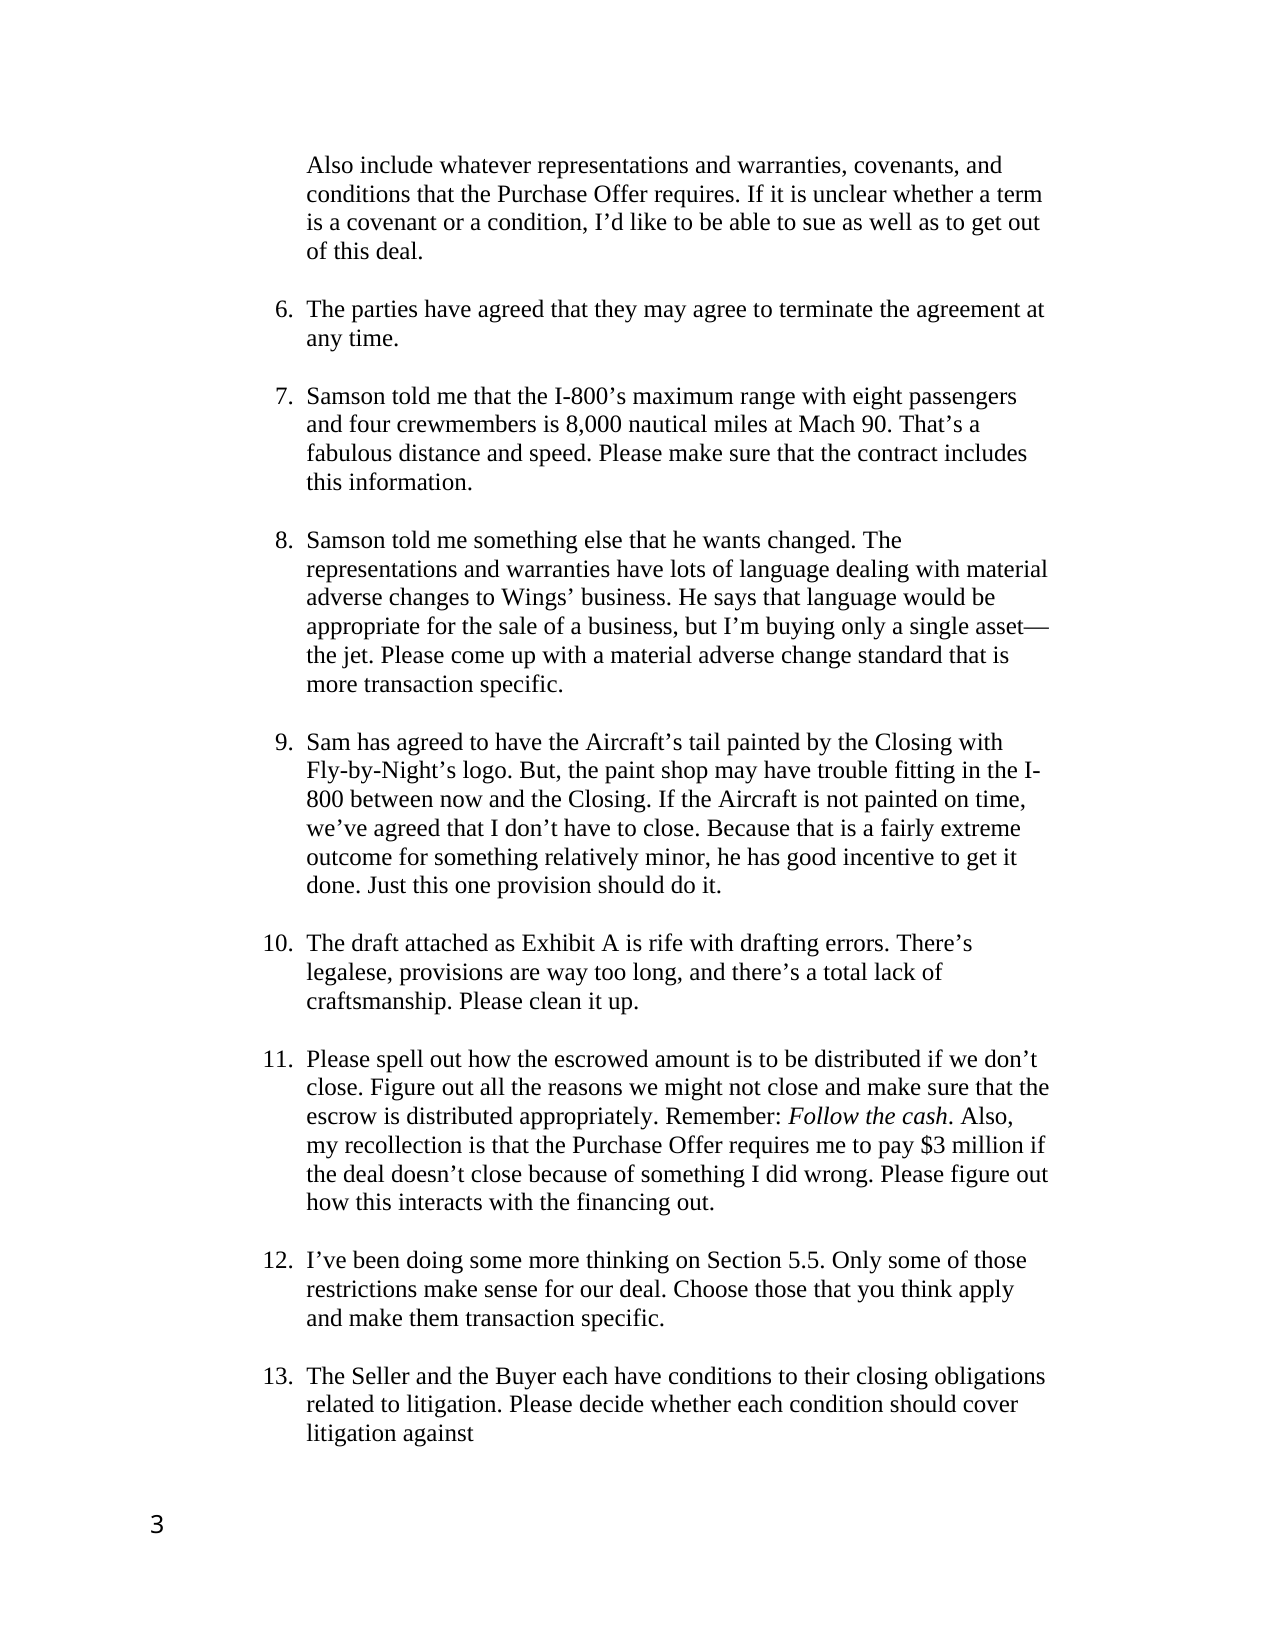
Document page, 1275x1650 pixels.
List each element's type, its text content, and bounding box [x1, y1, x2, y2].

text 11. Please spell out how the escrowed amount is to be distributed if we don’t close. Figure out all the reasons we might not close and make sure that the escrow is distributed appropriately. Remember: Follow the cash. Also, my recollection is that the Purchase Offer requires me to pay $3 million if the deal doesn’t close because of something I did wrong. Please figure out how this interacts with the financing out. [225, 1044, 1050, 1216]
text 13. The Seller and the Buyer each have conditions to their closing obligations related to litigation. Please decide whether each condition should cover litigation against [225, 1361, 1050, 1447]
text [225, 150, 1050, 265]
text 10. The draft attached as Exhibit A is rife with drafting errors. There’s legalese, provisions are way too long, and there’s a total lack of craftsmanship. Please clean it up. [225, 928, 1050, 1014]
text 7. Samson told me that the I-800’s maximum range with eight passengers and four crewmembers is 8,000 nautical miles at Mach 90. That’s a fabulous distance and speed. Please make sure that the contract includes this information. [225, 381, 1050, 496]
text 12. I’ve been doing some more thinking on Section 5.5. Only some of those restrictions make sense for our deal. Choose those that you think apply and make them transaction specific. [225, 1245, 1050, 1332]
text 9. Sam has agreed to have the Aircraft’s tail painted by the Closing with Fly-by-Night’s logo. But, the paint shop may have trouble fitting in the I-800 between now and the Closing. If the Aircraft is not painted on time, we’ve agreed that I don’t have to close. Because that is a fairly extreme outcome for something relatively minor, he has good incentive to get it done. Just this one provision should do it. [225, 727, 1050, 899]
text 8. Samson told me something else that he wants changed. The representations and warranties have lots of language dealing with material adverse changes to Wings’ business. He says that language would be appropriate for the sale of a business, but I’m buying only a single asset—the jet. Please come up with a material adverse change standard that is more transaction specific. [225, 525, 1050, 697]
text 6. The parties have agreed that they may agree to terminate the agreement at any time. [225, 294, 1050, 352]
